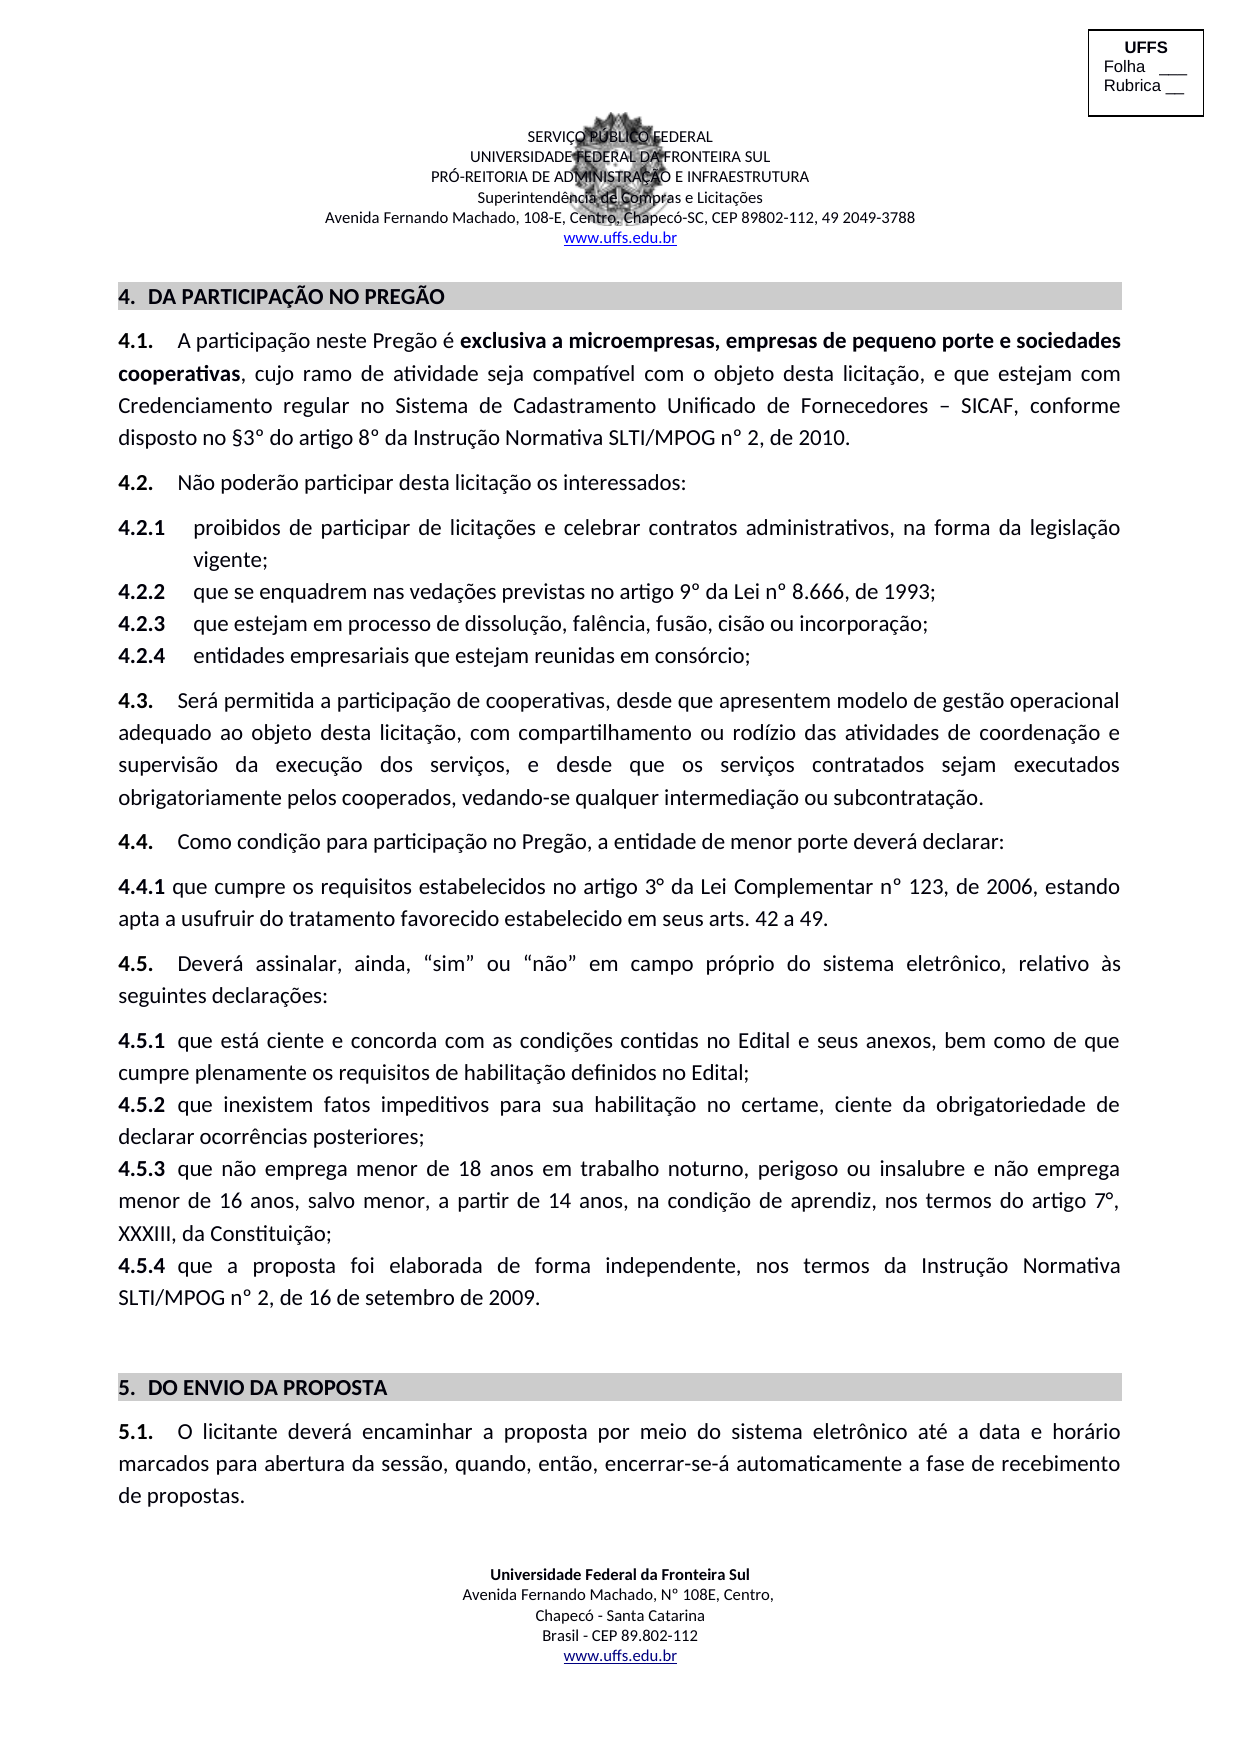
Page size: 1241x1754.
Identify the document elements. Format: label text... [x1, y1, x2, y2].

text 4.4.1 que cumpre os requisitos estabelecidos no artigo 3° da Lei Complementar nº 123, de 2006, estando apta a usufruir do tratamento favorecido estabelecido em seus arts. 42 a 49. [118, 872, 1122, 932]
list DO ENVIO DA PROPOSTA [118, 1373, 1122, 1401]
list A participação neste Pregão é exclusiva a microempresas, empresas de pequeno porte e sociedades cooperativas, cujo ramo de atividade seja compatível com o objeto desta licitação, e que estejam com Credenciamento regular no Sistema de Cadastramento Unificado de Fornecedores – SICAF, conforme disposto no §3º do artigo 8º da Instrução Normativa SLTI/MPOG nº 2, de 2010. [118, 327, 1122, 451]
list O licitante deverá encaminhar a proposta por meio do sistema eletrônico até a data e horário marcados para abertura da sessão, quando, então, encerrar-se-á automaticamente a fase de recebimento de propostas. [118, 1417, 1122, 1510]
list Como condição para participação no Pregão, a entidade de menor porte deverá declarar: [118, 827, 1122, 855]
list que inexistem fatos impeditivos para sua habilitação no certame, ciente da obrigatoriedade de declarar ocorrências posteriores; [118, 1090, 1122, 1150]
list que a proposta foi elaborada de forma independente, nos termos da Instrução Normativa SLTI/MPOG nº 2, de 16 de setembro de 2009. [118, 1251, 1122, 1311]
list que estejam em processo de dissolução, falência, fusão, cisão ou incorporação; [118, 609, 1122, 637]
list DA PARTICIPAÇÃO NO PREGÃO [118, 282, 1122, 310]
list que não emprega menor de 18 anos em trabalho noturno, perigoso ou insalubre e não emprega menor de 16 anos, salvo menor, a partir de 14 anos, na condição de aprendiz, nos termos do artigo 7°, XXXIII, da Constituição; [118, 1154, 1122, 1247]
list que está ciente e concorda com as condições contidas no Edital e seus anexos, bem como de que cumpre plenamente os requisitos de habilitação definidos no Edital; [118, 1026, 1122, 1086]
list Será permitida a participação de cooperativas, desde que apresentem modelo de gestão operacional adequado ao objeto desta licitação, com compartilhamento ou rodízio das atividades de coordenação e supervisão da execução dos serviços, e desde que os serviços contratados sejam executados obrigatoriamente pelos cooperados, vedando-se qualquer intermediação ou subcontratação. [118, 686, 1122, 811]
list proibidos de participar de licitações e celebrar contratos administrativos, na forma da legislação vigente; [118, 513, 1122, 573]
list entidades empresariais que estejam reunidas em consórcio; [118, 641, 1122, 669]
list Não poderão participar desta licitação os interessados: [118, 468, 1122, 496]
list que se enquadrem nas vedações previstas no artigo 9º da Lei nº 8.666, de 1993; [118, 577, 1122, 605]
list Deverá assinalar, ainda, “sim” ou “não” em campo próprio do sistema eletrônico, relativo às seguintes declarações: [118, 949, 1122, 1009]
picture [567, 112, 673, 226]
